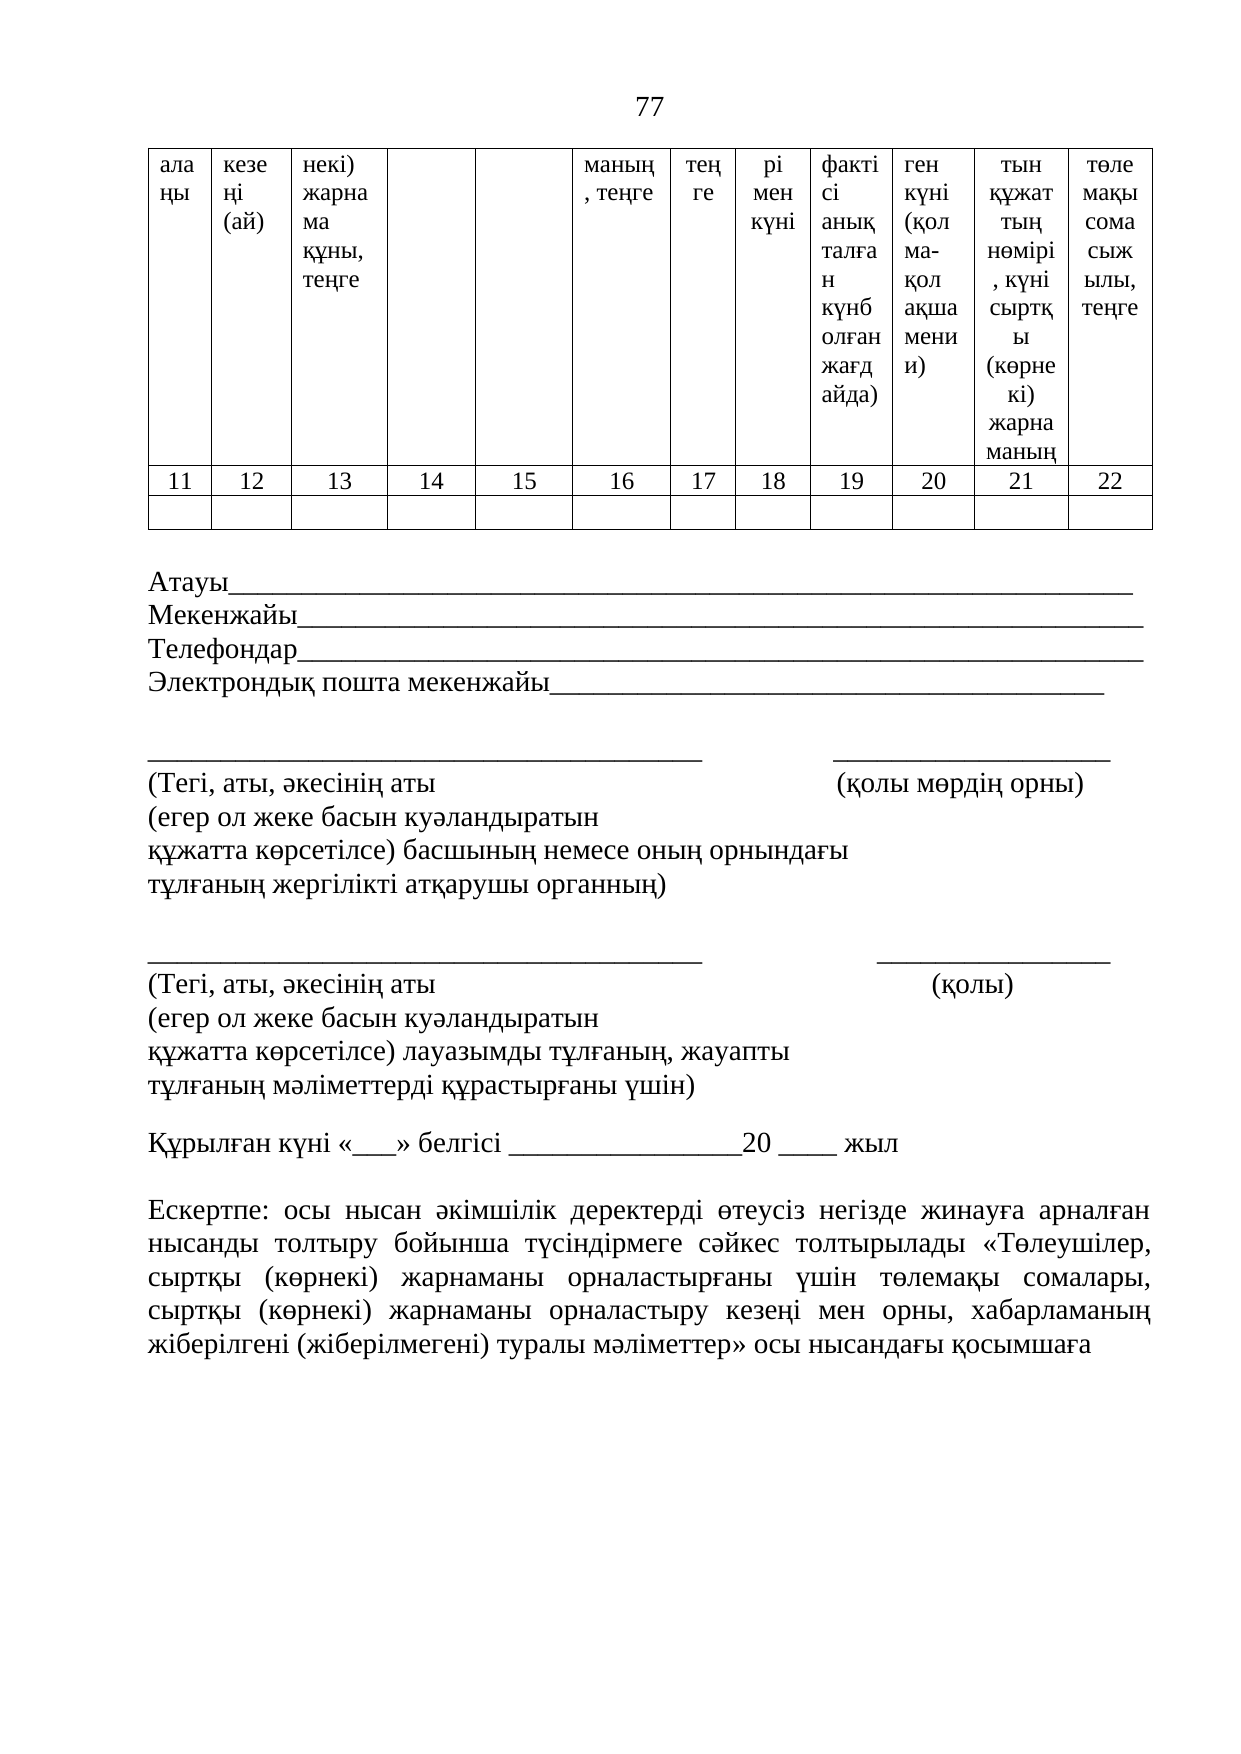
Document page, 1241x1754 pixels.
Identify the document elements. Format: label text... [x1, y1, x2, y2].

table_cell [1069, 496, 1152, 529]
text Құрылған күні «___» белгісі ________________20 ____ жыл [148, 1125, 1152, 1158]
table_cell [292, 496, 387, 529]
text Телефондар__________________________________________________________ [148, 631, 1152, 664]
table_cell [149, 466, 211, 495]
text құжатта көрсетілсе) басшының немесе оның орнындағы [148, 832, 1152, 866]
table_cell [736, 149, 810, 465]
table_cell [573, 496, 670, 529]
text (егер ол жеке басын куәландыратын [148, 1000, 1152, 1033]
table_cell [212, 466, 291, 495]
text ______________________________________ ___________________ [148, 732, 1152, 765]
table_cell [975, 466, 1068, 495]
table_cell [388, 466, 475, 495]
text тұлғаның мәліметтерді құрастырғаны үшін) [148, 1067, 1152, 1101]
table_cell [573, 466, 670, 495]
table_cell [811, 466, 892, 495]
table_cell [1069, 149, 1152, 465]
text тұлғаның жергілікті атқарушы органның) [148, 866, 1152, 899]
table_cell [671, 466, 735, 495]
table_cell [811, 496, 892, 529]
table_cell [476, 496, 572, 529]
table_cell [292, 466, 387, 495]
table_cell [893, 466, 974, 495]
text Ескертпе: осы нысан әкімшілік деректерді өтеусіз негізде жинауға арналған нысанды толтыру бойынша түсіндірмеге сәйкес толтырылады «Төлеушілер, сыртқы (көрнекі) жарнаманы орналастырғаны үшін төлемақы сомалары, сыртқы (көрнекі) жарнаманы орналастыру кезеңі мен орны, хабарламаның жіберілгені (жіберілмегені) туралы мәліметтер» осы нысандағы қосымшаға [148, 1192, 1152, 1359]
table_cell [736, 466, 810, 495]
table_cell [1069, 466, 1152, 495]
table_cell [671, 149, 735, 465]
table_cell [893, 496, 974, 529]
text құжатта көрсетілсе) лауазымды тұлғаның, жауапты [148, 1033, 1152, 1067]
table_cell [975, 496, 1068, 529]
text Мекенжайы__________________________________________________________ [148, 597, 1152, 631]
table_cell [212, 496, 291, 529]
text (Тегі, аты, әкесінің аты (қолы мөрдің орны) [148, 765, 1152, 799]
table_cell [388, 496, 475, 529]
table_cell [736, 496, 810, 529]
text Электрондық пошта мекенжайы______________________________________ [148, 664, 1152, 698]
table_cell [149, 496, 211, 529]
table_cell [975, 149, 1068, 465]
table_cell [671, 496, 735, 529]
text Атауы______________________________________________________________ [148, 564, 1152, 597]
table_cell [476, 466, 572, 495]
text ______________________________________ ________________ [148, 933, 1152, 966]
text (Тегі, аты, әкесінің аты (қолы) [148, 966, 1152, 1000]
text (егер ол жеке басын куәландыратын [148, 799, 1152, 832]
